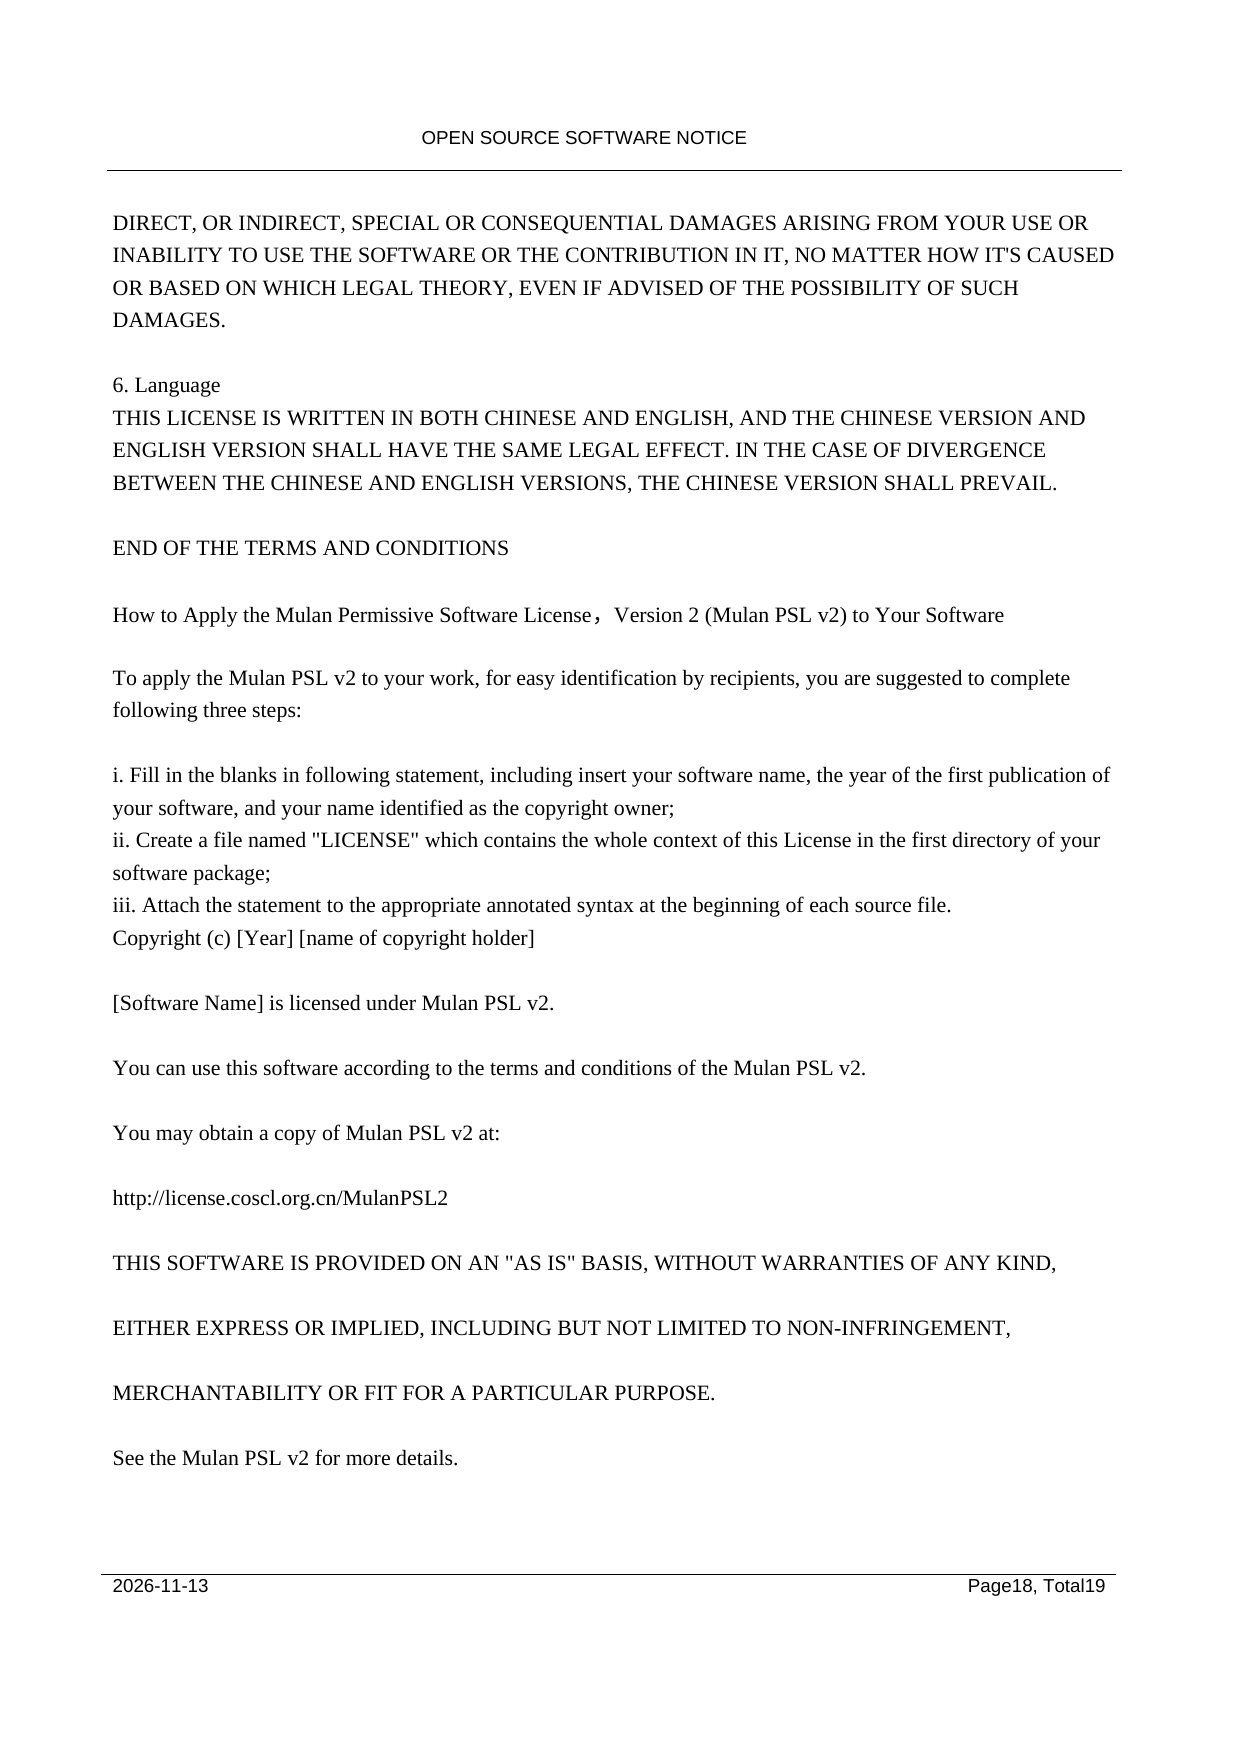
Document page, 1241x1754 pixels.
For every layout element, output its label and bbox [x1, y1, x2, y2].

text [112, 206, 1128, 1474]
